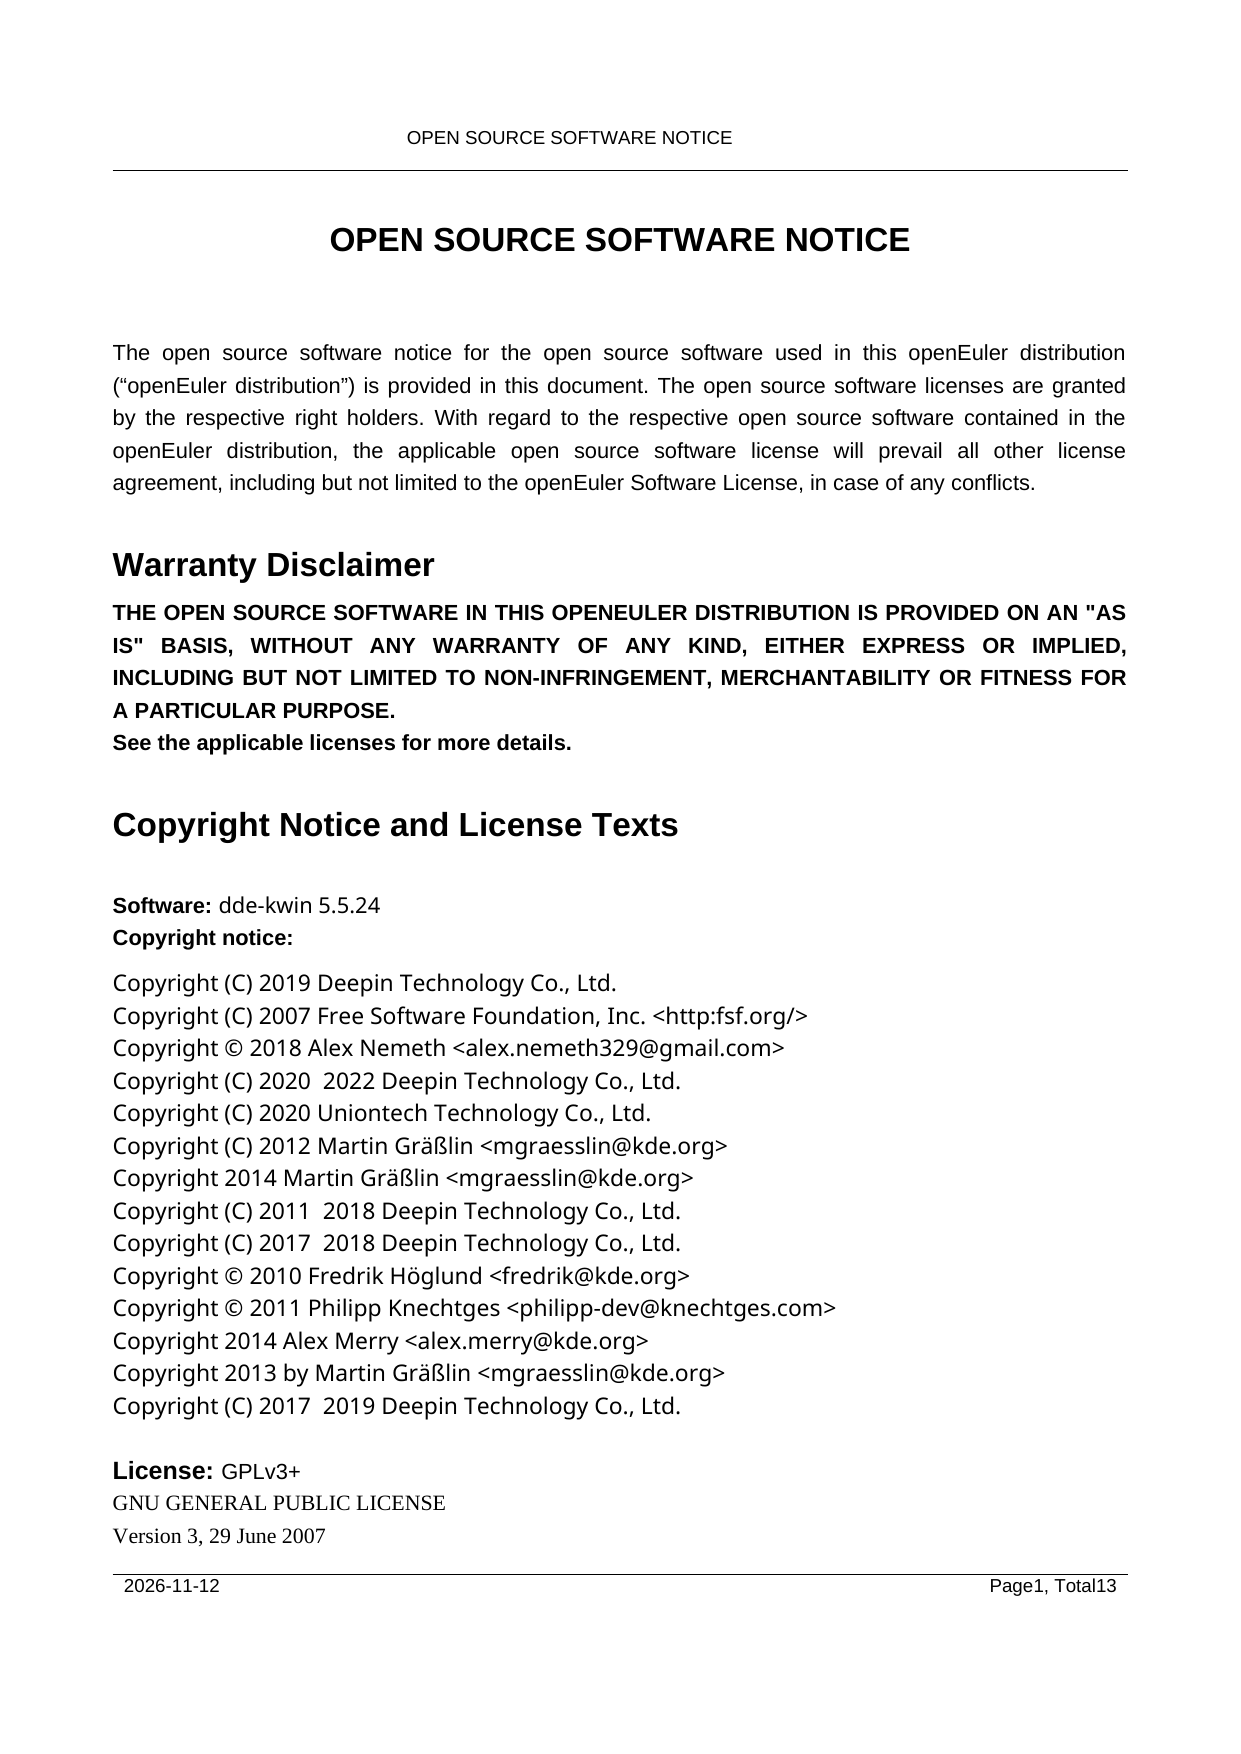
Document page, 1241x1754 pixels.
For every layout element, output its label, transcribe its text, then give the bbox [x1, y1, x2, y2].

text License: GPLv3+ [112, 1454, 1128, 1486]
text Copyright Notice and License Texts [112, 791, 1128, 856]
text Copyright (C) 2019 Deepin Technology Co., Ltd. Copyright (C) 2007 Free Software Foundation, Inc. <http:fsf.org/> Copyright © 2018 Alex Nemeth <alex.nemeth329@gmail.com> Copyright (C) 2020 2022 Deepin Technology Co., Ltd. Copyright (C) 2020 Uniontech Technology Co., Ltd. Copyright (C) 2012 Martin Gräßlin <mgraesslin@kde.org> Copyright 2014 Martin Gräßlin <mgraesslin@kde.org> Copyright (C) 2011 2018 Deepin Technology Co., Ltd. Copyright (C) 2017 2018 Deepin Technology Co., Ltd. Copyright © 2010 Fredrik Höglund <fredrik@kde.org> Copyright © 2011 Philipp Knechtges <philipp-dev@knechtges.com> Copyright 2014 Alex Merry <alex.merry@kde.org> Copyright 2013 by Martin Gräßlin <mgraesslin@kde.org> Copyright (C) 2017 2019 Deepin Technology Co., Ltd. [112, 966, 1128, 1454]
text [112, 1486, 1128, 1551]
text Copyright notice: [112, 921, 1128, 954]
title Software: dde-kwin 5.5.24 [112, 889, 1128, 921]
text Warranty Disclaimer [112, 531, 1128, 596]
text The open source software notice for the open source software used in this openEuler distribution (“openEuler distribution”) is provided in this document. The open source software licenses are granted by the respective right holders. With regard to the respective open source software contained in the openEuler distribution, the applicable open source software license will prevail all other license agreement, including but not limited to the openEuler Software License, in case of any conflicts. [112, 336, 1128, 499]
text OPEN SOURCE SOFTWARE NOTICE [112, 206, 1128, 271]
text THE OPEN SOURCE SOFTWARE IN THIS OPENEULER DISTRIBUTION IS PROVIDED ON AN "AS IS" BASIS, WITHOUT ANY WARRANTY OF ANY KIND, EITHER EXPRESS OR IMPLIED, INCLUDING BUT NOT LIMITED TO NON-INFRINGEMENT, MERCHANTABILITY OR FITNESS FOR A PARTICULAR PURPOSE. See the applicable licenses for more details. [112, 596, 1128, 759]
